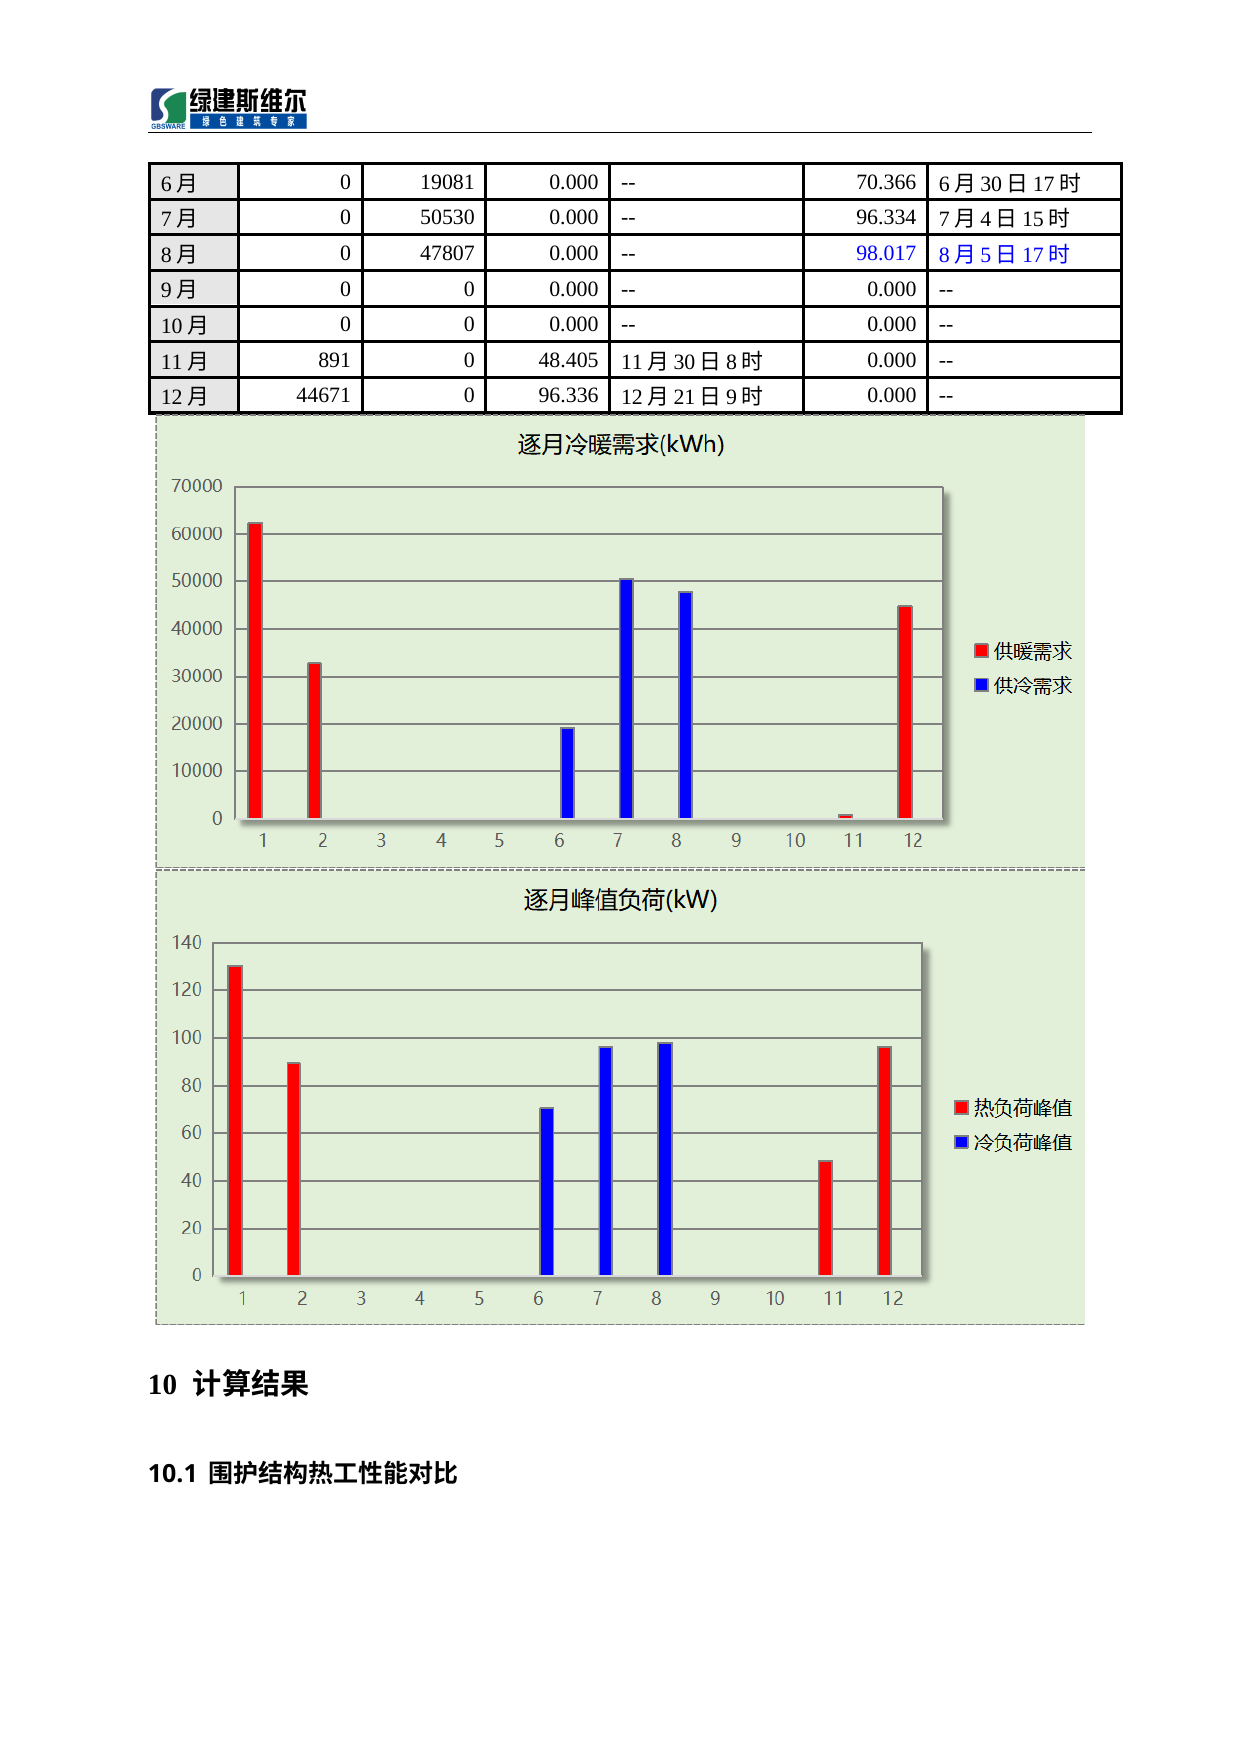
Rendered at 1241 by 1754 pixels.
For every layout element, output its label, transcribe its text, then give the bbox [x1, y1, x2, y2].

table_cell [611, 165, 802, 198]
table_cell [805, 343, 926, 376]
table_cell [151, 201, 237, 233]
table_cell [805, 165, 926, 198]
subtitle 围护结构热工性能对比 [148, 1439, 1092, 1504]
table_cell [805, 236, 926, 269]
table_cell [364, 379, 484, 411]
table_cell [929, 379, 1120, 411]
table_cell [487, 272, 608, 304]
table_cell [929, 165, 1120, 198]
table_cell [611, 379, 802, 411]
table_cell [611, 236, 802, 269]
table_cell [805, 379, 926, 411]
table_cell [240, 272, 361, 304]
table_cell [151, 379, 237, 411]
subtitle 计算结果 [148, 1349, 1092, 1414]
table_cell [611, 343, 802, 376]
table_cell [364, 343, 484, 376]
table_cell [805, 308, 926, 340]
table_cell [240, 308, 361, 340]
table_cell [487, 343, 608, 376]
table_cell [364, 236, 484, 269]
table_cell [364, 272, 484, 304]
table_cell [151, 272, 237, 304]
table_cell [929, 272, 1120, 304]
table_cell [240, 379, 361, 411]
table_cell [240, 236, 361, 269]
picture [155, 414, 1085, 868]
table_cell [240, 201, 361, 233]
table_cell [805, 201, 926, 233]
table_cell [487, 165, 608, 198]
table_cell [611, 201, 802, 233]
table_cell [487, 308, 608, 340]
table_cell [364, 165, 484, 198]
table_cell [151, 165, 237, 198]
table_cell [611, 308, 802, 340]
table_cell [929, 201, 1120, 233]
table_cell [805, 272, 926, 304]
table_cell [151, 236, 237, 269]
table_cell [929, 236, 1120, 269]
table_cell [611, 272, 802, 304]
picture [147, 88, 308, 130]
picture [155, 869, 1085, 1325]
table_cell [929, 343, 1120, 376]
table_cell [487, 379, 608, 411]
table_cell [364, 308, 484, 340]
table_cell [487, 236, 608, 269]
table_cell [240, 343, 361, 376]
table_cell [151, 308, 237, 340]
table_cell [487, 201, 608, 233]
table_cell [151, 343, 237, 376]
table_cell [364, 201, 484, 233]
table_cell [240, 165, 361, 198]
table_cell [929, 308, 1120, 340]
